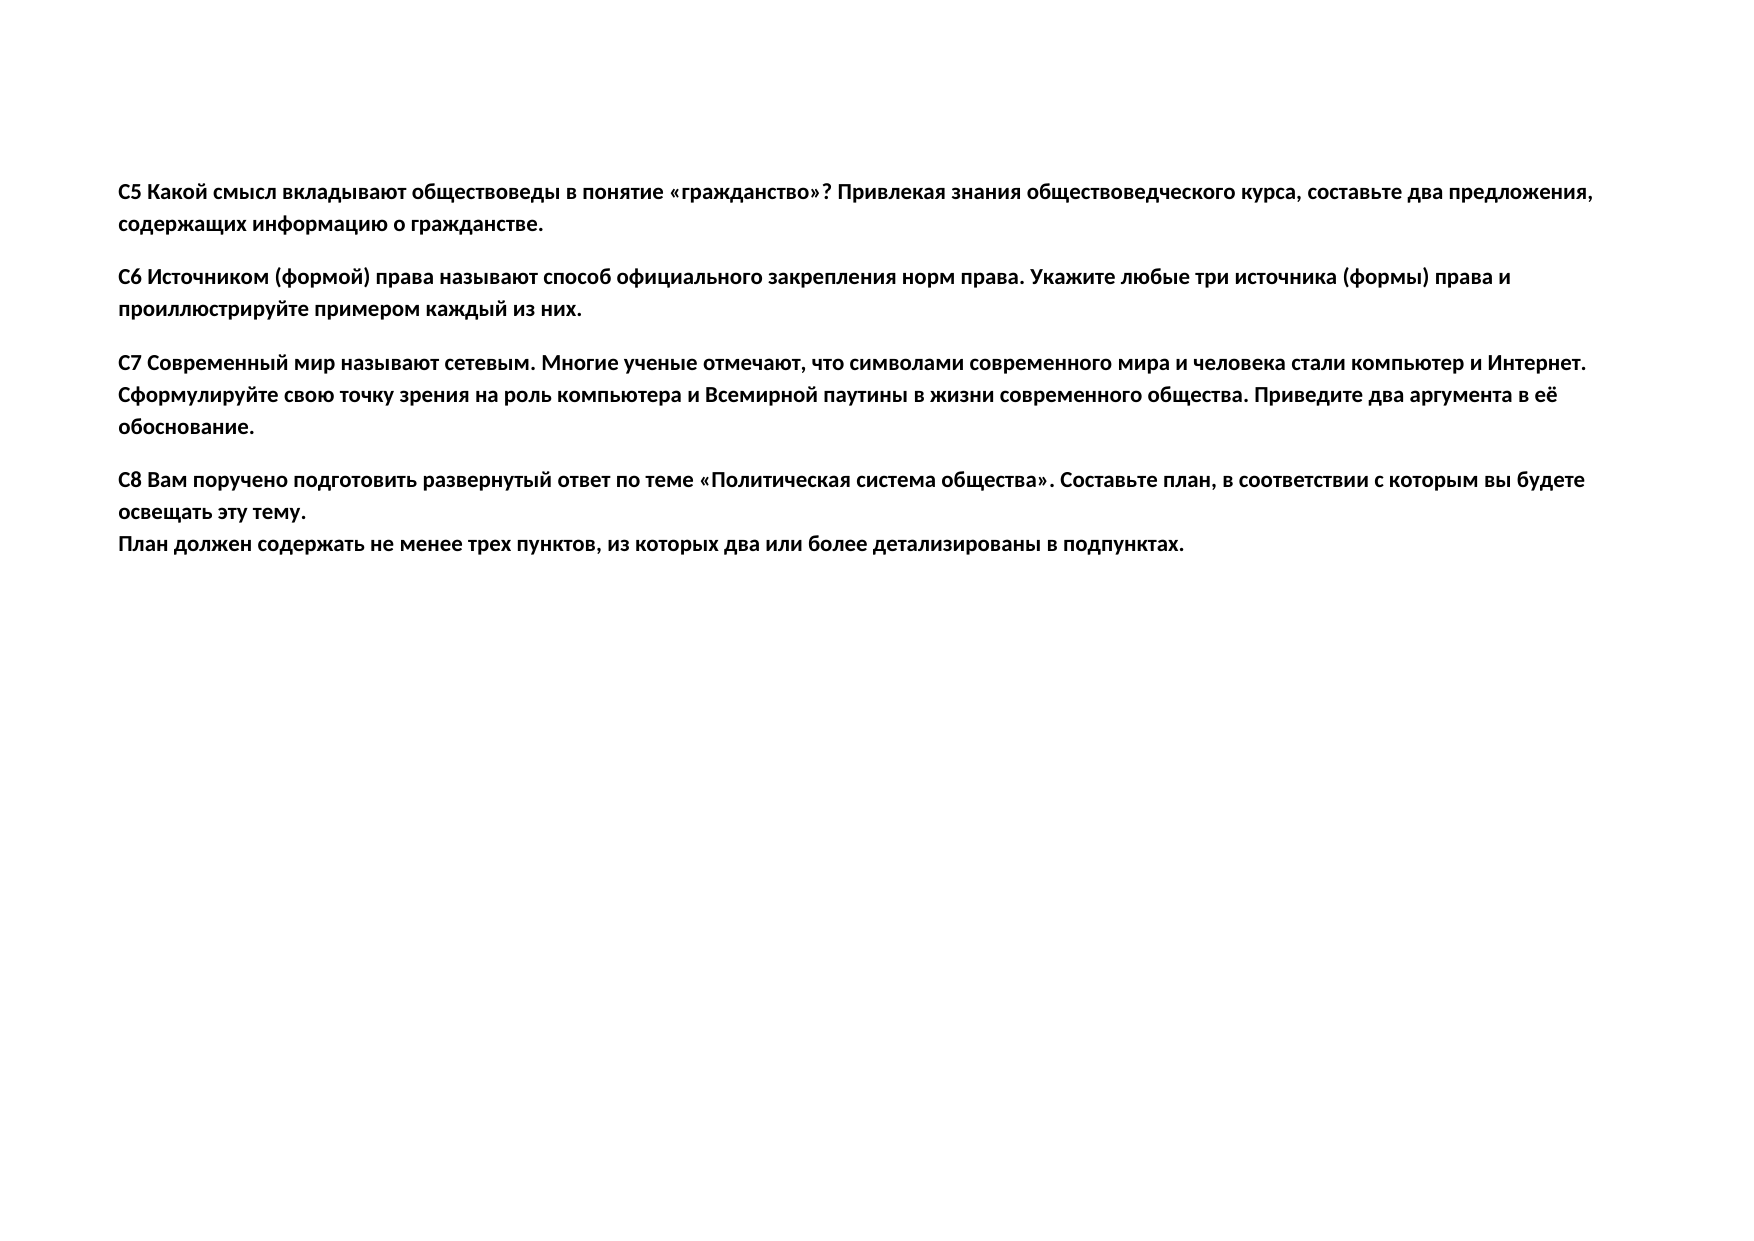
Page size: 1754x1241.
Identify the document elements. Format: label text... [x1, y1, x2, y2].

text C6 Источником (формой) права называют способ официального закрепления норм права. Укажите любые три источника (формы) права и проиллюстрируйте примером каждый из них. [118, 262, 1636, 323]
text C7 Современный мир называют сетевым. Многие ученые отмечают, что символами современного мира и человека стали компьютер и Интернет. Сформулируйте свою точку зрения на роль компьютера и Всемирной паутины в жизни современного общества. Приведите два аргумента в её обоснование. [118, 348, 1636, 440]
text C5 Какой смысл вкладывают обществоведы в понятие «гражданство»? Привлекая знания обществоведческого курса, составьте два предложения, содержащих информацию о гражданстве. [118, 177, 1636, 237]
text C8 Вам поручено подготовить развернутый ответ по теме «Политическая система общества». Составьте план, в соответствии с которым вы будете освещать эту тему. План должен содержать не менее трех пунктов, из которых два или более детализированы в подпунктах. [118, 465, 1636, 557]
